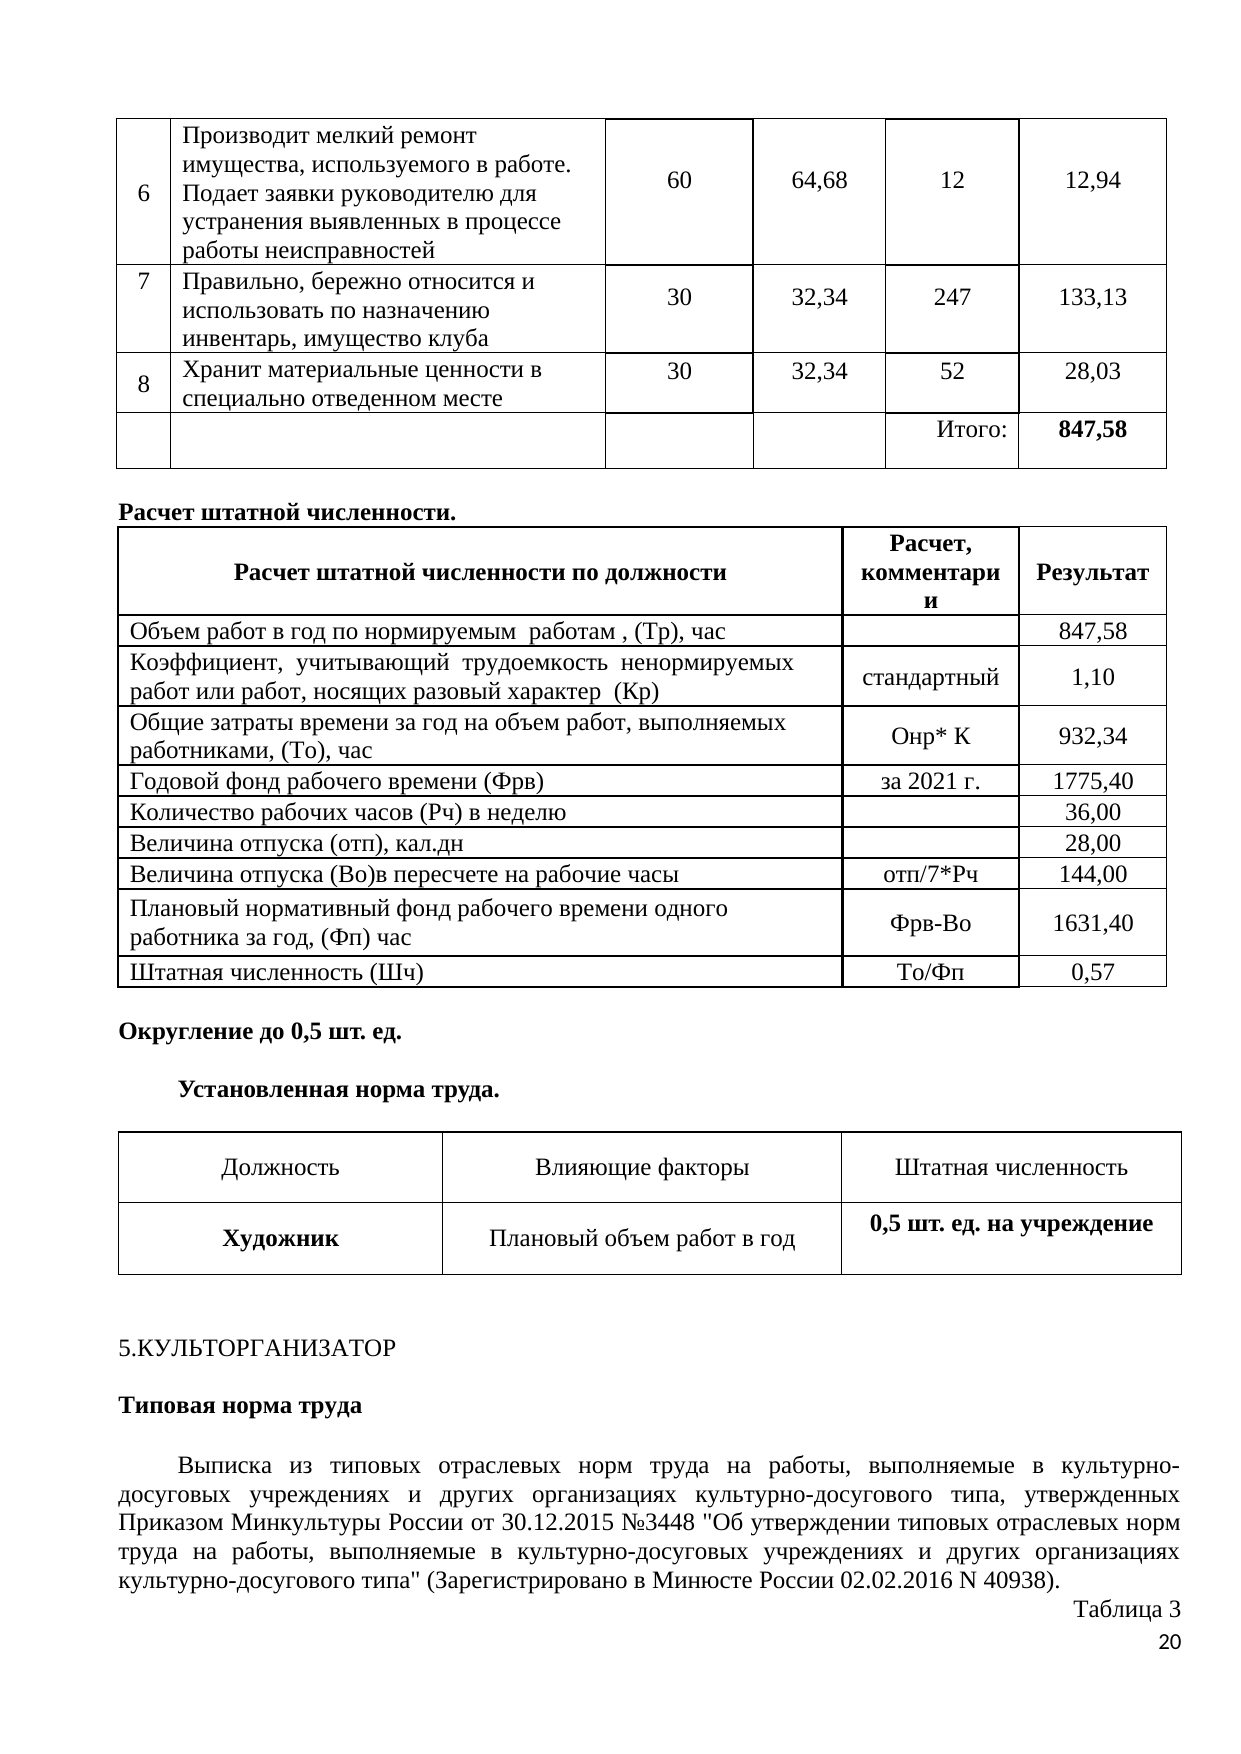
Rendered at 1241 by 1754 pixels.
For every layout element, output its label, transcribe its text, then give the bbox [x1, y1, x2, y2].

table_cell 30 [606, 354, 752, 412]
table_cell 1,10 [1020, 646, 1166, 705]
table_cell 8 [117, 353, 170, 412]
table_header Результат [1020, 527, 1166, 614]
table_cell Фрв-Во [844, 890, 1018, 955]
table_cell [117, 413, 170, 467]
table_cell Плановый нормативный фонд рабочего времени одного работника за год, (Фп) час [119, 890, 841, 955]
text Таблица 3 [118, 1594, 1181, 1622]
table_cell 0,57 [1020, 956, 1166, 986]
table_header Штатная численность [842, 1133, 1181, 1202]
table_cell Коэффициент, учитывающий трудоемкость ненормируемых работ или работ, носящих разовый характер (Кр) [119, 647, 841, 705]
table_cell 12,94 [1020, 119, 1166, 264]
table_cell Итого: [886, 414, 1018, 467]
table_header Влияющие факторы [443, 1133, 841, 1202]
table_cell [844, 797, 1018, 826]
table_cell Количество рабочих часов (Рч) в неделю [119, 797, 841, 826]
table_cell 32,34 [754, 353, 885, 412]
table_cell [754, 413, 885, 467]
table_cell Объем работ в год по нормируемым работам , (Тр), час [119, 616, 841, 645]
table_cell Производит мелкий ремонт имущества, используемого в работе. Подает заявки руководителю для устранения выявленных в процессе работы неисправностей [171, 119, 605, 264]
table_cell [171, 413, 605, 467]
table_cell 0,5 шт. ед. на учреждение [842, 1203, 1181, 1274]
table_header Расчет, комментарии [844, 528, 1018, 614]
table_cell 847,58 [1019, 413, 1166, 467]
table_cell 6 [117, 119, 170, 264]
table_cell Правильно, бережно относится и использовать по назначению инвентарь, имущество клуба [171, 265, 605, 352]
table_cell 847,58 [1020, 615, 1166, 645]
table_cell 52 [886, 354, 1018, 412]
table_cell 30 [606, 266, 752, 352]
table_cell стандартный [844, 647, 1018, 705]
table_cell Величина отпуска (Во)в пересчете на рабочие часы [119, 859, 841, 888]
table_cell 247 [886, 266, 1018, 352]
table_cell [844, 828, 1018, 857]
table_cell 28,00 [1020, 827, 1166, 857]
table_cell То/Фп [844, 957, 1018, 986]
table_cell Художник [119, 1203, 442, 1274]
table_cell 133,13 [1020, 265, 1166, 352]
table_cell за 2021 г. [844, 766, 1018, 795]
text Выписка из типовых отраслевых норм труда на работы, выполняемые в культурно-досуговых учреждениях и других организациях культурно-досугового типа, утвержденных Приказом Минкультуры России от 30.12.2015 №3448 "Об утверждении типовых отраслевых норм труда на работы, выполняемые в культурно-досуговых учреждениях и других организациях культурно-досугового типа" (Зарегистрировано в Минюсте России 02.02.2016 N 40938). [118, 1450, 1181, 1594]
table_cell Хранит материальные ценности в специально отведенном месте [171, 353, 605, 412]
table_cell 12 [886, 120, 1018, 264]
text Типовая норма труда [118, 1390, 1181, 1419]
text Округление до 0,5 шт. ед. [118, 1016, 1181, 1045]
table_cell 1775,40 [1020, 765, 1166, 795]
table_cell отп/7*Рч [844, 859, 1018, 888]
text Установленная норма труда. [118, 1074, 1181, 1103]
table_cell 64,68 [754, 119, 885, 264]
table_cell Онр* К [844, 707, 1018, 764]
table_cell Величина отпуска (отп), кал.дн [119, 828, 841, 857]
table_cell Общие затраты времени за год на объем работ, выполняемых работниками, (То), час [119, 707, 841, 764]
table_cell Годовой фонд рабочего времени (Фрв) [119, 766, 841, 795]
table_cell 32,34 [754, 265, 885, 352]
list Расчет штатной численности. [118, 497, 1181, 526]
table_cell [606, 414, 753, 467]
text 5.КУЛЬТОРГАНИЗАТОР [118, 1333, 1181, 1361]
table_cell 28,03 [1020, 353, 1166, 412]
table_header Расчет штатной численности по должности [119, 528, 841, 614]
table_cell 1631,40 [1020, 889, 1166, 955]
table_cell [844, 616, 1018, 645]
table_header Должность [119, 1133, 442, 1202]
table_cell 36,00 [1020, 796, 1166, 826]
table_cell 60 [606, 120, 752, 264]
table_cell Штатная численность (Шч) [119, 957, 841, 986]
table_cell 144,00 [1020, 858, 1166, 888]
table_cell 932,34 [1020, 706, 1166, 764]
table_cell 7 [117, 265, 170, 352]
table_cell Плановый объем работ в год [443, 1203, 841, 1274]
